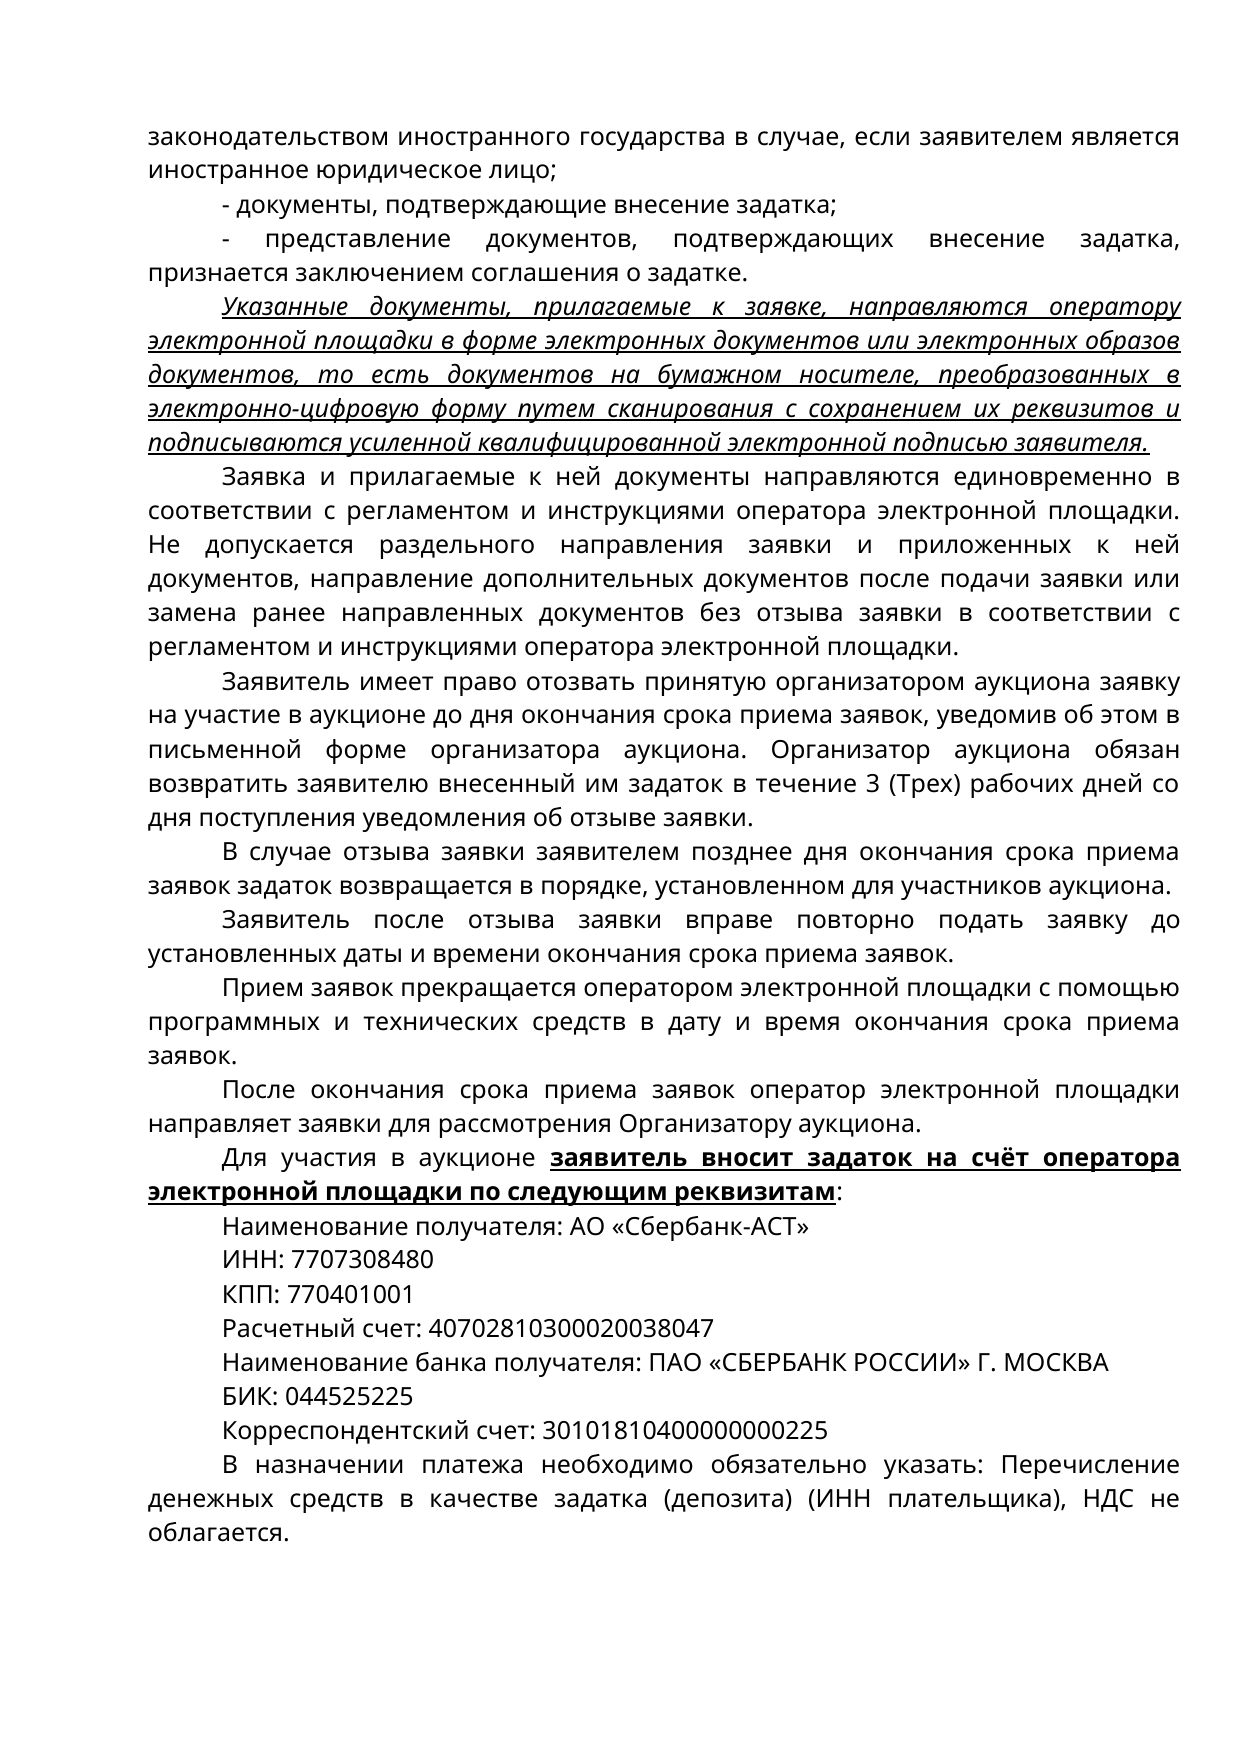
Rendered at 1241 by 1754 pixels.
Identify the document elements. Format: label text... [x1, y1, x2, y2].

text ИНН: 7707308480 [148, 1242, 1181, 1276]
text В назначении платежа необходимо обязательно указать: Перечисление денежных средств в качестве задатка (депозита) (ИНН плательщика), НДС не облагается. [148, 1447, 1181, 1549]
text Прием заявок прекращается оператором электронной площадки с помощью программных и технических средств в дату и время окончания срока приема заявок. [148, 970, 1181, 1072]
text Заявитель после отзыва заявки вправе повторно подать заявку до установленных даты и времени окончания срока приема заявок. [148, 902, 1181, 970]
text Наименование банка получателя: ПАО «СБЕРБАНК РОССИИ» Г. МОСКВА [148, 1344, 1181, 1378]
text Корреспондентский счет: 30101810400000000225 [148, 1412, 1181, 1447]
text Указанные документы, прилагаемые к заявке, направляются оператору электронной площадки в форме электронных документов или электронных образов документов, то есть документов на бумажном носителе, преобразованных в электронно-цифровую форму путем сканирования с сохранением их реквизитов и подписываются усиленной квалифицированной электронной подписью заявителя. [148, 353, 1181, 385]
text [148, 118, 1181, 186]
text Заявитель имеет право отозвать принятую организатором аукциона заявку на участие в аукционе до дня окончания срока приема заявок, уведомив об этом в письменной форме организатора аукциона. Организатор аукциона обязан возвратить заявителю внесенный им задаток в течение 3 (Трех) рабочих дней со дня поступления уведомления об отзыве заявки. [148, 663, 1181, 833]
text После окончания срока приема заявок оператор электронной площадки направляет заявки для рассмотрения Организатору аукциона. [148, 1072, 1181, 1140]
text Заявка и прилагаемые к ней документы направляются единовременно в соответствии с регламентом и инструкциями оператора электронной площадки. Не допускается раздельного направления заявки и приложенных к ней документов, направление дополнительных документов после подачи заявки или замена ранее направленных документов без отзыва заявки в соответствии с регламентом и инструкциями оператора электронной площадки. [148, 459, 1181, 663]
text Указанные документы, прилагаемые к заявке, направляются оператору электронной площадки в форме электронных документов или электронных образов документов, то есть документов на бумажном носителе, преобразованных в электронно-цифровую форму путем сканирования с сохранением их реквизитов и подписываются усиленной квалифицированной электронной подписью заявителя. [148, 421, 1181, 459]
text - документы, подтверждающие внесение задатка; [148, 186, 1181, 220]
text Указанные документы, прилагаемые к заявке, направляются оператору электронной площадки в форме электронных документов или электронных образов документов, то есть документов на бумажном носителе, преобразованных в электронно-цифровую форму путем сканирования с сохранением их реквизитов и подписываются усиленной квалифицированной электронной подписью заявителя. [148, 288, 1181, 351]
text В случае отзыва заявки заявителем позднее дня окончания срока приема заявок задаток возвращается в порядке, установленном для участников аукциона. [148, 833, 1181, 902]
text КПП: 770401001 [148, 1276, 1181, 1310]
text Наименование получателя: АО «Сбербанк-АСТ» [148, 1208, 1181, 1242]
text Для участия в аукционе заявитель вносит задаток на счёт оператора электронной площадки по следующим реквизитам: [148, 1140, 1181, 1208]
text Расчетный счет: 40702810300020038047 [148, 1310, 1181, 1344]
text БИК: 044525225 [148, 1378, 1181, 1412]
text - представление документов, подтверждающих внесение задатка, признается заключением соглашения о задатке. [148, 220, 1181, 288]
text Указанные документы, прилагаемые к заявке, направляются оператору электронной площадки в форме электронных документов или электронных образов документов, то есть документов на бумажном носителе, преобразованных в электронно-цифровую форму путем сканирования с сохранением их реквизитов и подписываются усиленной квалифицированной электронной подписью заявителя. [148, 387, 1181, 419]
